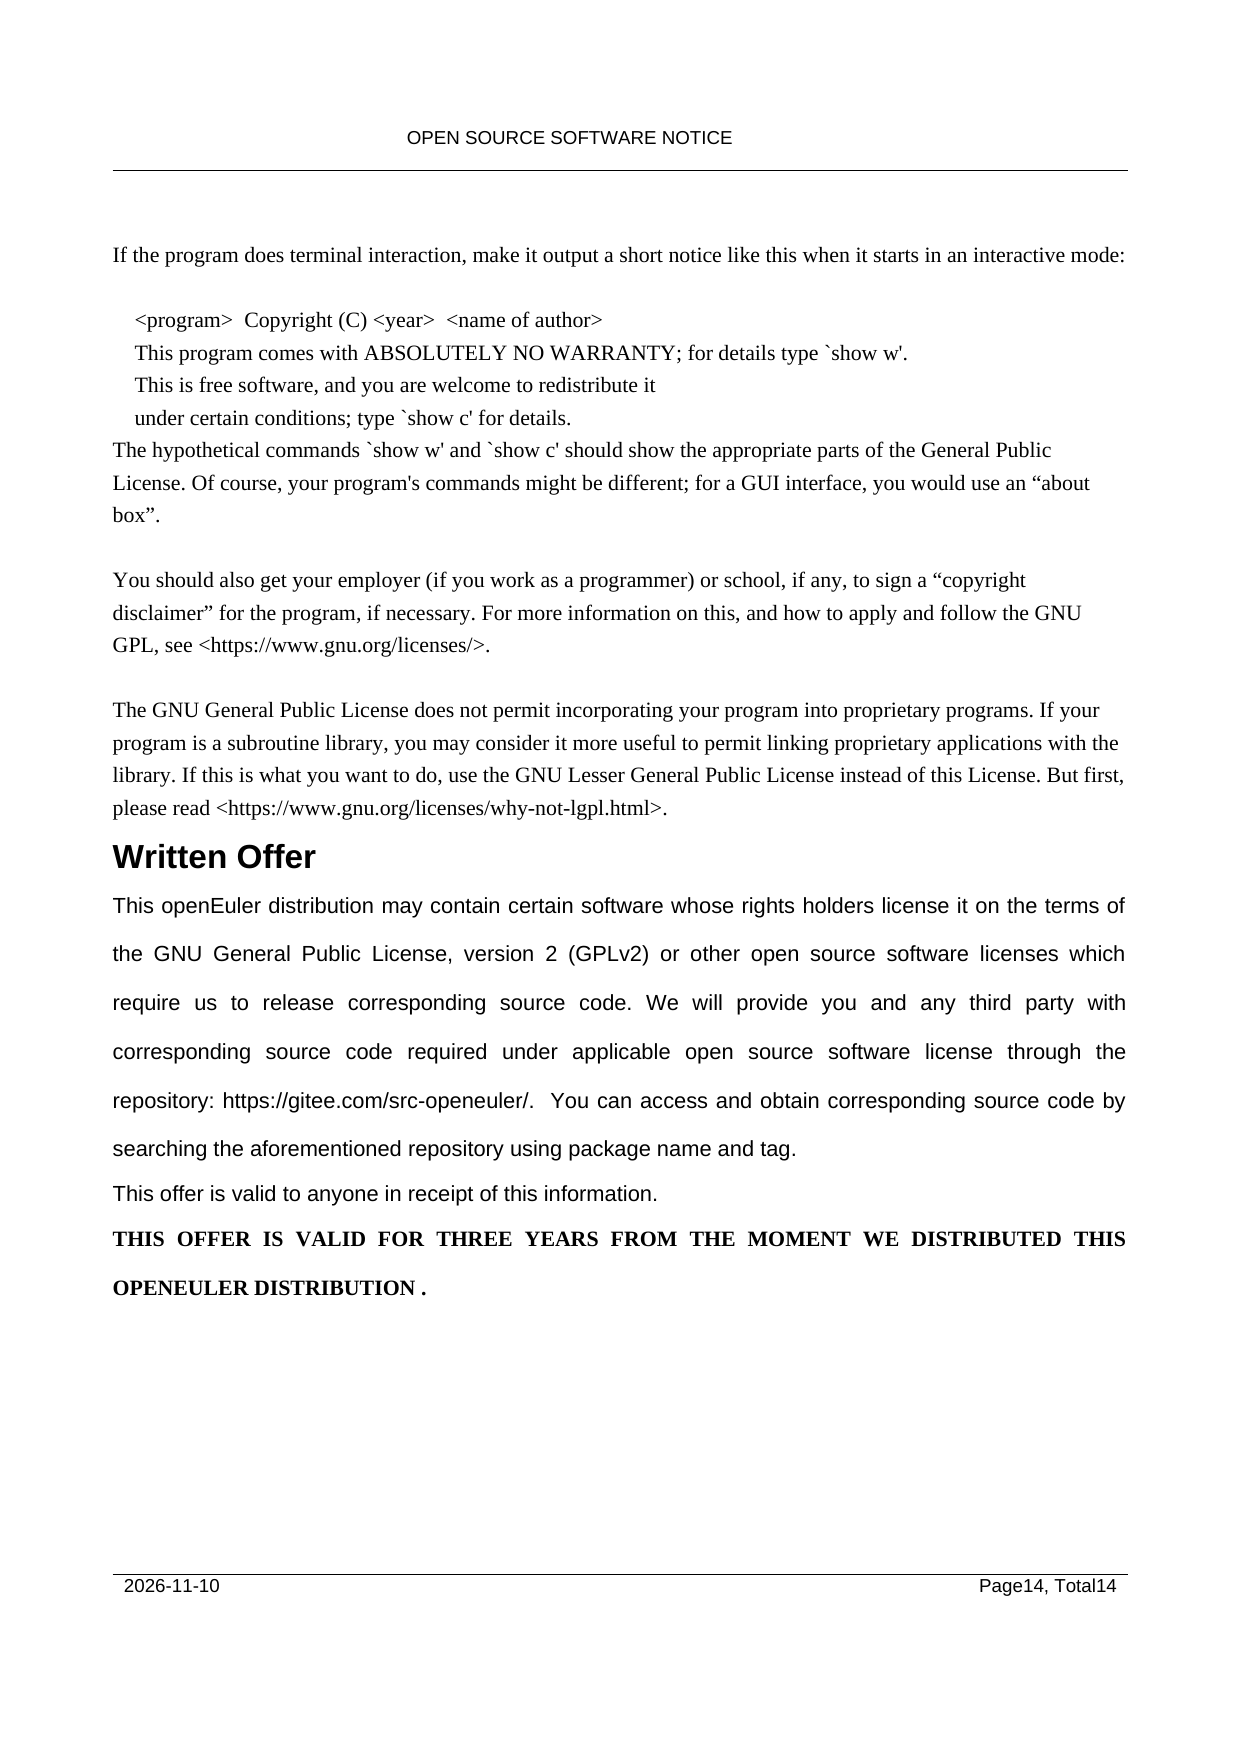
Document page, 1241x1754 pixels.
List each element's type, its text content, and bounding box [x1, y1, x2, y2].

text Written Offer [112, 824, 1128, 889]
text This openEuler distribution may contain certain software whose rights holders license it on the terms of the GNU General Public License, version 2 (GPLv2) or other open source software licenses which require us to release corresponding source code. We will provide you and any third party with corresponding source code required under applicable open source software license through the repository: https://gitee.com/src-openeuler/. You can access and obtain corresponding source code by searching the aforementioned repository using package name and tag. [112, 889, 1128, 1165]
text This offer is valid to anyone in receipt of this information. [112, 1178, 1128, 1210]
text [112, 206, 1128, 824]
text THIS OFFER IS VALID FOR THREE YEARS FROM THE MOMENT WE DISTRIBUTED THIS OPENEULER DISTRIBUTION . [112, 1223, 1128, 1304]
